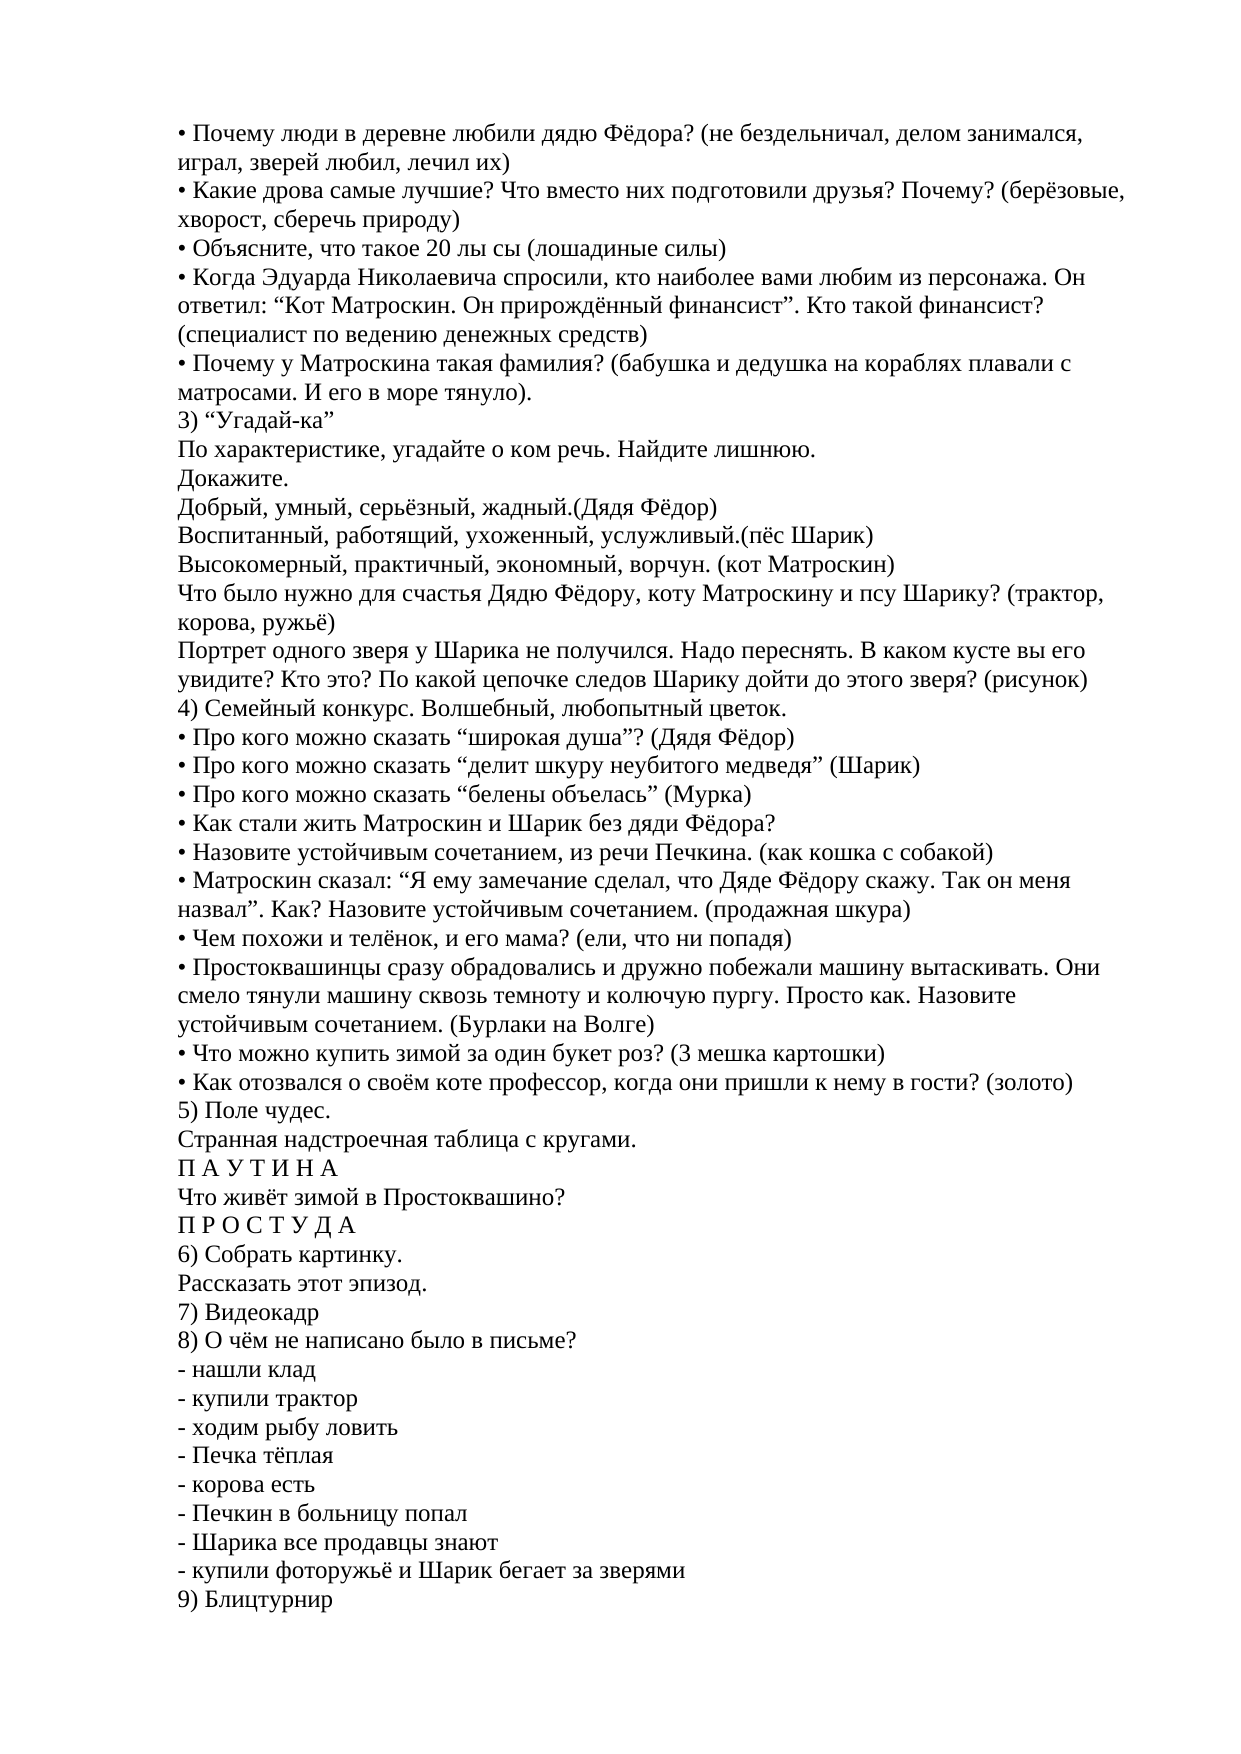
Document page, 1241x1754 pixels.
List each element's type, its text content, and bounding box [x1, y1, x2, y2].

text По характеристике, угадайте о ком речь. Найдите лишнюю. Докажите. Добрый, умный, серьёзный, жадный.(Дядя Фёдор) Воспитанный, работящий, ухоженный, услужливый.(пёс Шарик) Высокомерный, практичный, экономный, ворчун. (кот Матроскин) Что было нужно для счастья Дядю Фёдору, коту Матроскину и псу Шарику? (трактор, корова, ружьё) Портрет одного зверя у Шарика не получился. Надо переснять. В каком кусте вы его увидите? Кто это? По какой цепочке следов Шарику дойти до этого зверя? (рисунок) [177, 434, 1152, 693]
text Странная надстроечная таблица с кругами. П А У Т И Н А Что живёт зимой в Простоквашино? П Р О С Т У Д А [177, 1124, 1152, 1239]
text Рассказать этот эпизод. [177, 1268, 1152, 1297]
text 9) Блицтурнир [177, 1584, 1152, 1613]
text 8) О чём не написано было в письме? [177, 1326, 1152, 1354]
text 6) Собрать картинку. [177, 1239, 1152, 1268]
text - нашли клад - купили трактор - ходим рыбу ловить - Печка тёплая - корова есть - Печкин в больницу попал - Шарика все продавцы знают - купили фоторужьё и Шарик бегает за зверями [177, 1354, 1152, 1584]
text 5) Поле чудес. [177, 1096, 1152, 1124]
text • Про кого можно сказать “широкая душа”? (Дядя Фёдор) • Про кого можно сказать “делит шкуру неубитого медведя” (Шарик) • Про кого можно сказать “белены объелась” (Мурка) • Как стали жить Матроскин и Шарик без дяди Фёдора? • Назовите устойчивым сочетанием, из речи Печкина. (как кошка с собакой) • Матроскин сказал: “Я ему замечание сделал, что Дяде Фёдору скажу. Так он меня назвал”. Как? Назовите устойчивым сочетанием. (продажная шкура) • Чем похожи и телёнок, и его мама? (ели, что ни попадя) • Простоквашинцы сразу обрадовались и дружно побежали машину вытаскивать. Они смело тянули машину сквозь темноту и колючую пургу. Просто как. Назовите устойчивым сочетанием. (Бурлаки на Волге) • Что можно купить зимой за один букет роз? (3 мешка картошки) • Как отозвался о своём коте профессор, когда они пришли к нему в гости? (золото) [177, 722, 1152, 1096]
text 4) Семейный конкурс. Волшебный, любопытный цветок. [177, 693, 1152, 722]
text 7) Видеокадр [177, 1297, 1152, 1326]
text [177, 118, 1152, 406]
text 3) “Угадай-ка” [177, 406, 1152, 434]
